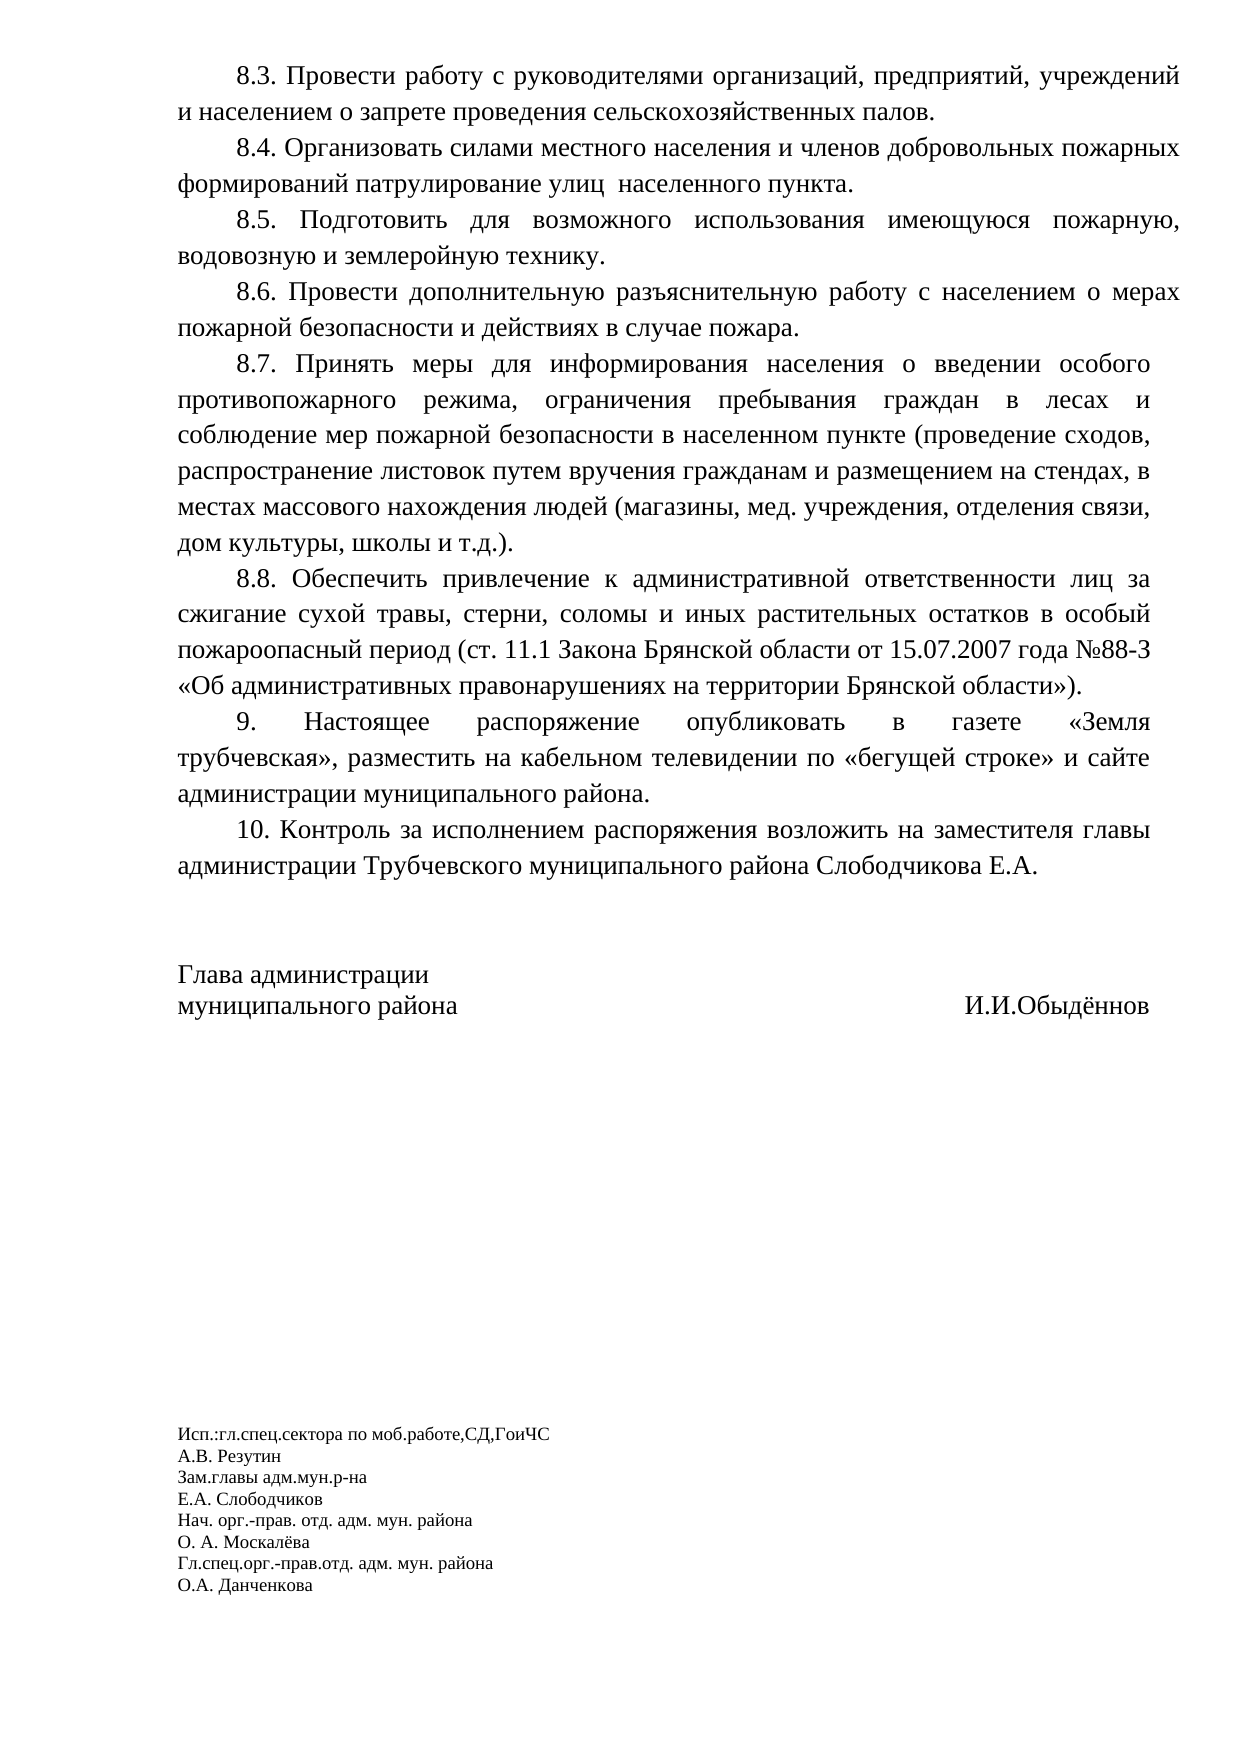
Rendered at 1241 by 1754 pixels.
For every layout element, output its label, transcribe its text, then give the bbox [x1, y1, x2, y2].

text О. А. Москалёва [177, 1531, 1152, 1552]
text 8.5. Подготовить для возможного использования имеющуюся пожарную, водовозную и землеройную технику. [177, 203, 1181, 270]
text Е.А. Слободчиков [177, 1488, 1152, 1509]
text 9. Настоящее распоряжение опубликовать в газете «Земля трубчевская», разместить на кабельном телевидении по «бегущей строке» и сайте администрации муниципального района. [177, 705, 1152, 808]
text 8.7. Принять меры для информирования населения о введении особого противопожарного режима, ограничения пребывания граждан в лесах и соблюдение мер пожарной безопасности в населенном пункте (проведение сходов, распространение листовок путем вручения гражданам и размещением на стендах, в местах массового нахождения людей (магазины, мед. учреждения, отделения связи, дом культуры, школы и т.д.). [177, 347, 1152, 557]
text 8.6. Провести дополнительную разъяснительную работу с населением о мерах пожарной безопасности и действиях в случае пожара. [177, 275, 1181, 342]
text Исп.:гл.спец.сектора по моб.работе,СД,ГоиЧС [177, 1423, 1152, 1444]
text А.В. Резутин [177, 1444, 1152, 1466]
text Гл.спец.орг.-прав.отд. адм. мун. района [177, 1552, 1152, 1574]
text 10. Контроль за исполнением распоряжения возложить на заместителя главы администрации Трубчевского муниципального района Слободчикова Е.А. [177, 813, 1152, 880]
text 8.4. Организовать силами местного населения и членов добровольных пожарных формирований патрулирование улиц населенного пункта. [177, 131, 1181, 198]
text Глава администрации [177, 958, 1152, 989]
text 8.8. Обеспечить привлечение к административной ответственности лиц за сжигание сухой травы, стерни, соломы и иных растительных остатков в особый пожароопасный период (ст. 11.1 Закона Брянской области от 15.07.2007 года №88-З «Об административных правонарушениях на территории Брянской области»). [177, 562, 1152, 700]
text Зам.главы адм.мун.р-на [177, 1466, 1152, 1488]
text Нач. орг.-прав. отд. адм. мун. района [177, 1509, 1152, 1531]
text муниципального района И.И.Обыдённов [177, 989, 1152, 1020]
text 8.3. Провести работу с руководителями организаций, предприятий, учреждений и населением о запрете проведения сельскохозяйственных палов. [177, 59, 1181, 126]
text О.А. Данченкова [177, 1574, 1152, 1595]
